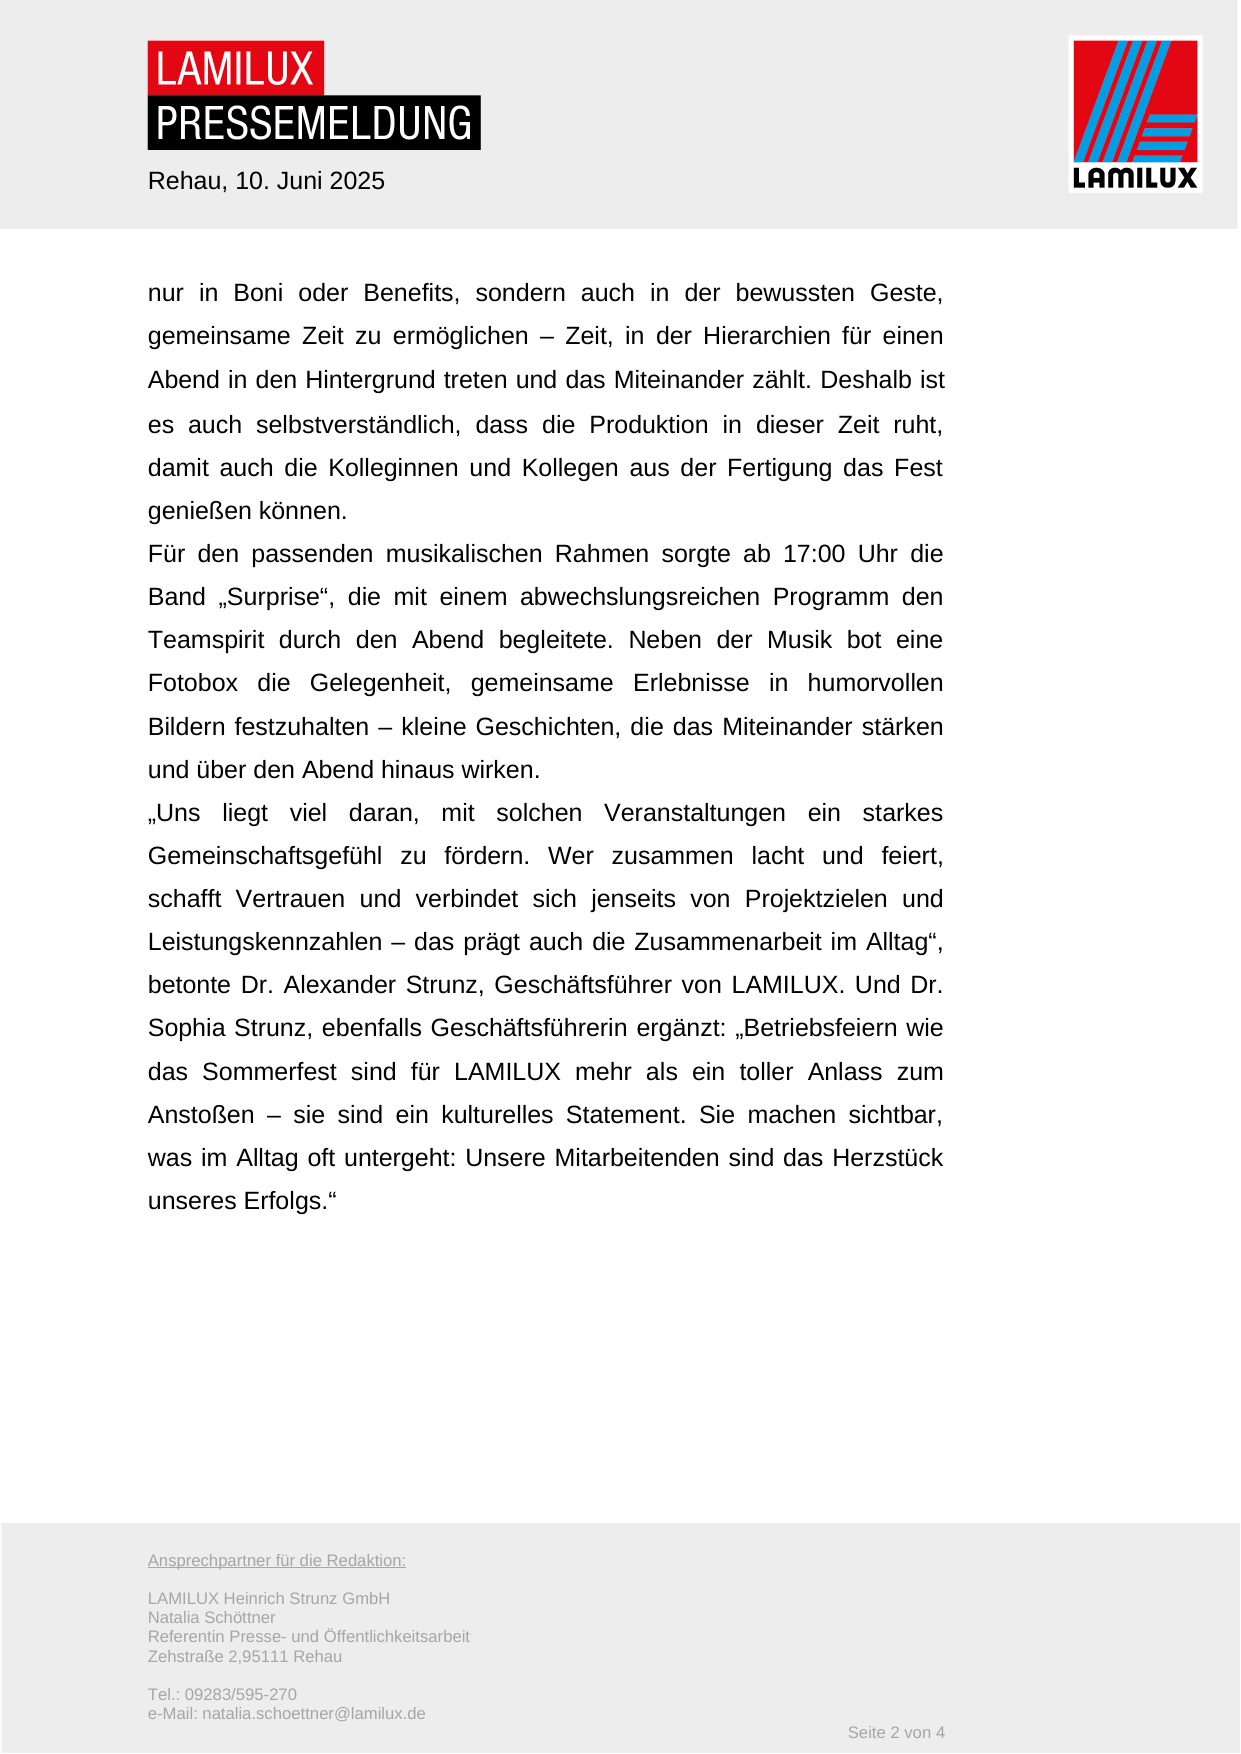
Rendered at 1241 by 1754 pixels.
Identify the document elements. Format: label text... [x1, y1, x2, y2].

picture [0, 0, 1238, 229]
text Für den passenden musikalischen Rahmen sorgte ab 17:00 Uhr die Band „Surprise“, die mit einem abwechslungsreichen Programm den Teamspirit durch den Abend begleitete. Neben der Musik bot eine Fotobox die Gelegenheit, gemeinsame Erlebnisse in humorvollen Bildern festzuhalten – kleine Geschichten, die das Miteinander stärken und über den Abend hinaus wirken. [148, 539, 945, 783]
picture [1, 1523, 1241, 1753]
text „Uns liegt viel daran, mit solchen Veranstaltungen ein starkes Gemeinschaftsgefühl zu fördern. Wer zusammen lacht und feiert, schafft Vertrauen und verbindet sich jenseits von Projektzielen und Leistungskennzahlen – das prägt auch die Zusammenarbeit im Alltag“, betonte Dr. Alexander Strunz, Geschäftsführer von LAMILUX. Und Dr. Sophia Strunz, ebenfalls Geschäftsführerin ergänzt: „Betriebsfeiern wie das Sommerfest sind für LAMILUX mehr als ein toller Anlass zum Anstoßen – sie sind ein kulturelles Statement. Sie machen sichtbar, was im Alltag oft untergeht: Unsere Mitarbeitenden sind das Herzstück unseres Erfolgs.“ [148, 798, 945, 1214]
